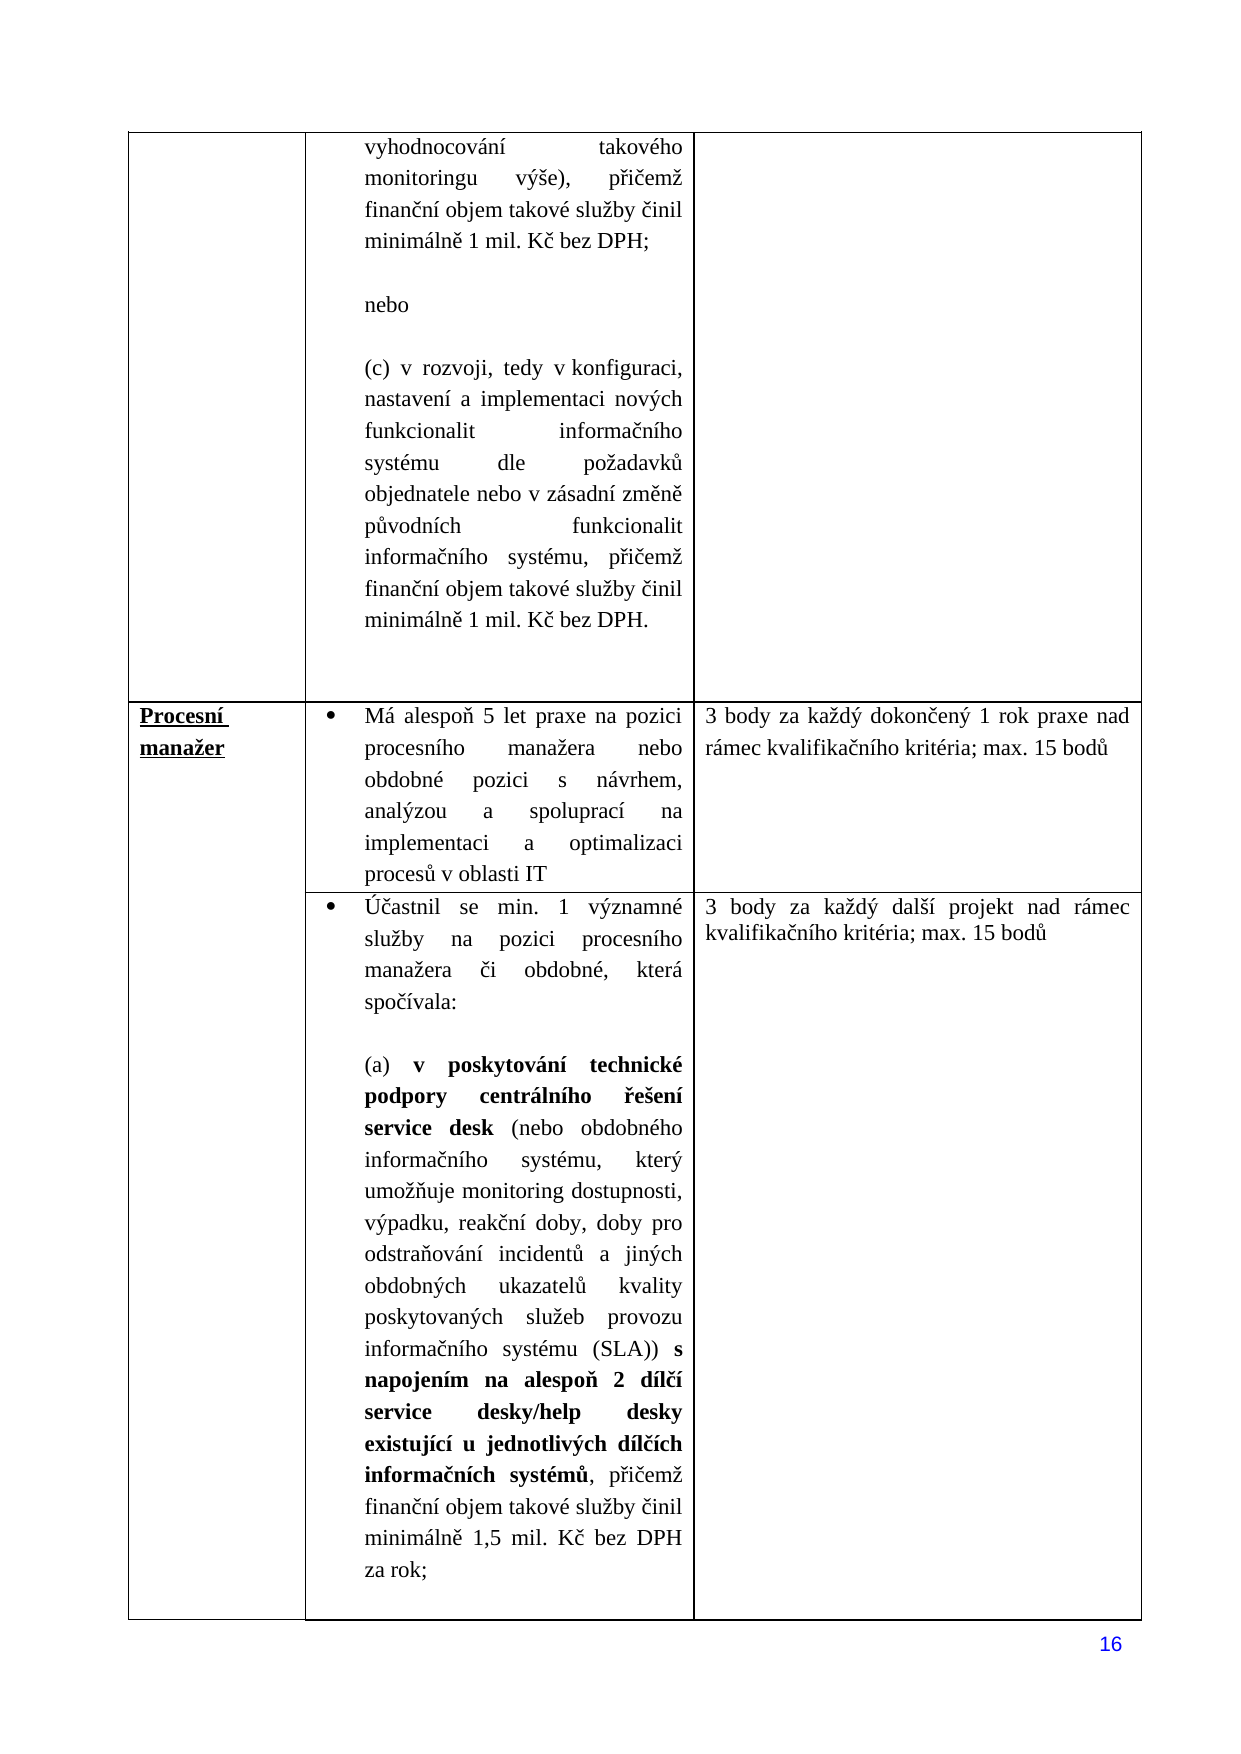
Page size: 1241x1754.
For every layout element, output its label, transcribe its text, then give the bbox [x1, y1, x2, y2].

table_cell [306, 893, 693, 1619]
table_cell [695, 133, 1141, 701]
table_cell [306, 133, 693, 701]
table_cell Procesní manažer [129, 703, 305, 1619]
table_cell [695, 893, 1141, 1619]
table_cell 3 body za každý dokončený 1 rok praxe nad rámec kvalifikačního kritéria; max. 15 bodů [695, 703, 1141, 892]
table_cell Má alespoň 5 let praxe na pozici procesního manažera nebo obdobné pozici s návrhem, analýzou a spoluprací na implementaci a optimalizaci procesů v oblasti IT [306, 703, 693, 892]
